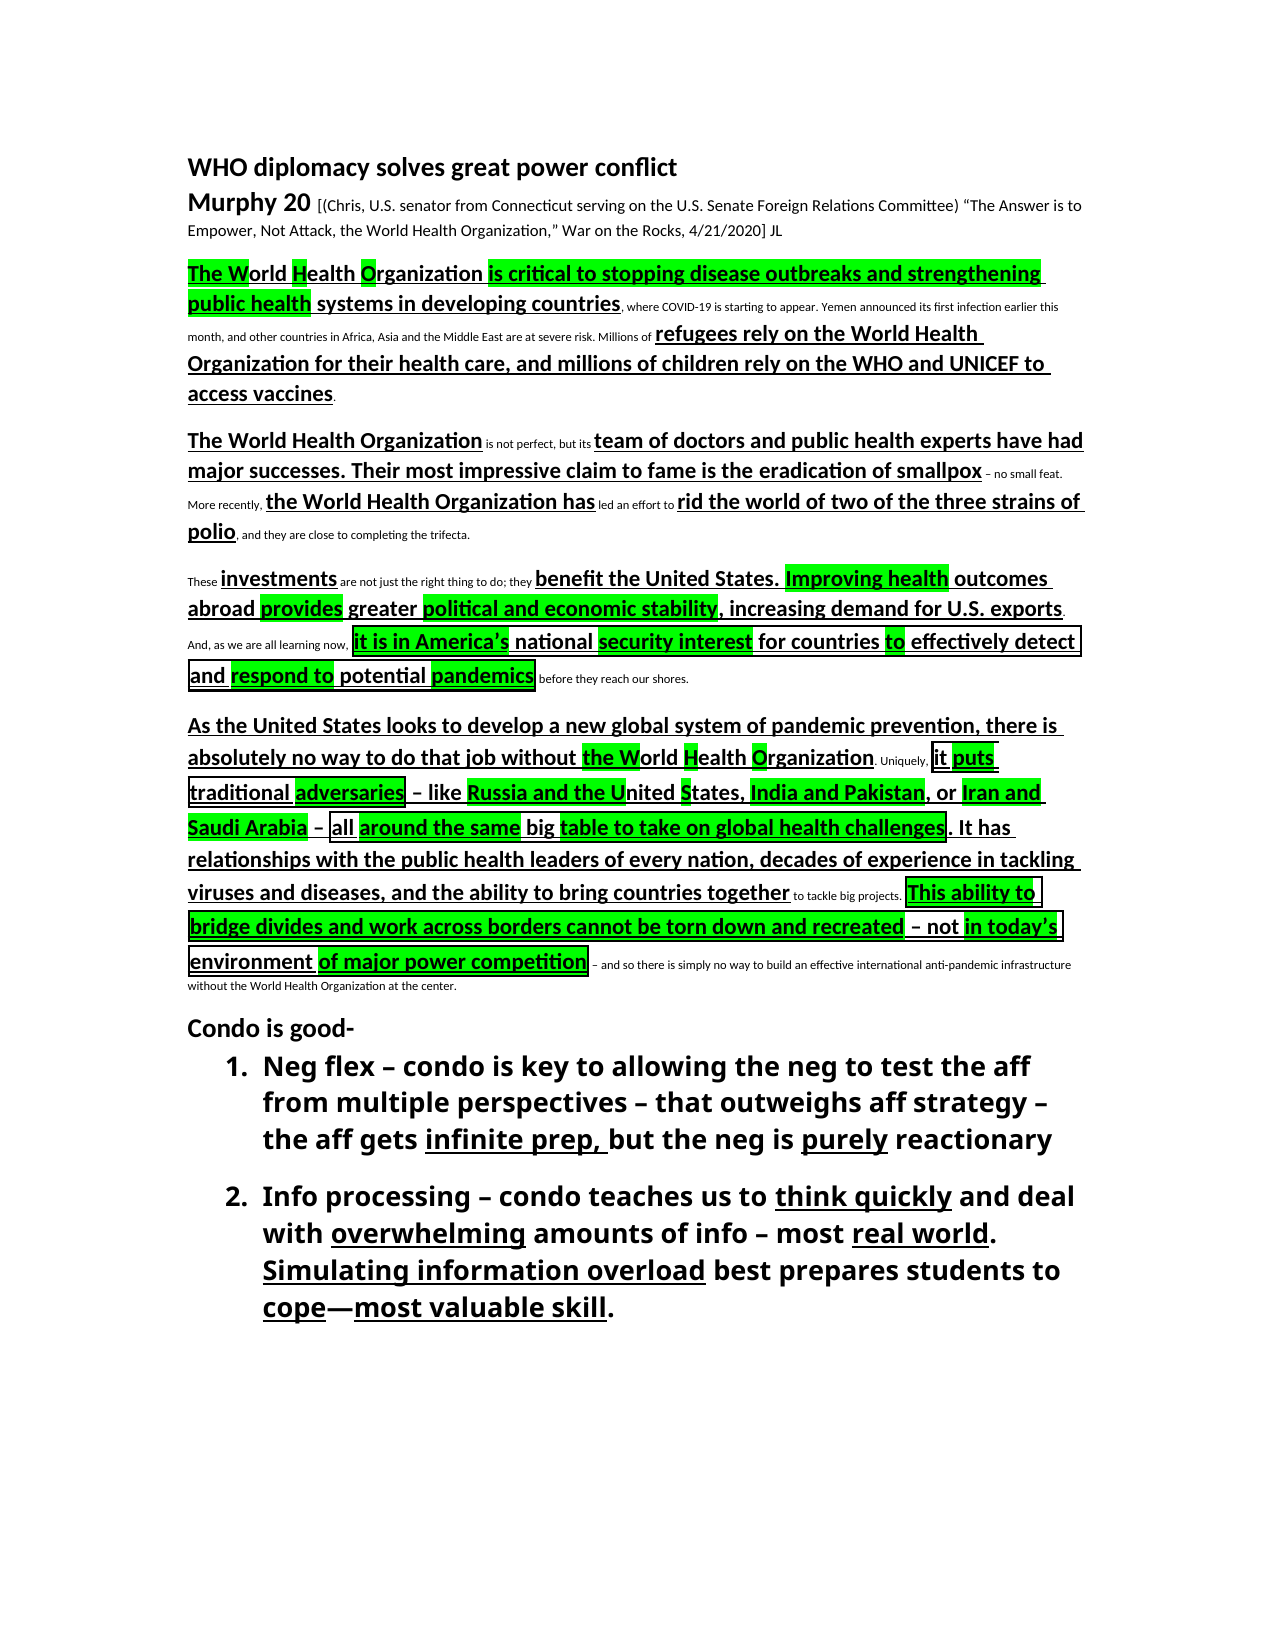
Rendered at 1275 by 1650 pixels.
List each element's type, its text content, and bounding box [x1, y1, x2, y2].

text Murphy 20 [(Chris, U.S. senator from Connecticut serving on the U.S. Senate Foreign Relations Committee) “The Answer is to Empower, Not Attack, the World Health Organization,” War on the Rocks, 4/21/2020] JL [187, 186, 1087, 241]
subtitle WHO diplomacy solves great power conflict [187, 150, 1087, 183]
list Neg flex – condo is key to allowing the neg to test the aff from multiple perspectives – that outweighs aff strategy – the aff gets infinite prep, but the neg is purely reactionary [225, 1047, 1087, 1178]
text As the United States looks to develop a new global system of pandemic prevention, there is absolutely no way to do that job without the World Health Organization. Uniquely, it puts traditional adversaries – like Russia and the United States, India and Pakistan, or Iran and Saudi Arabia – all around the same big table to take on global health challenges. It has relationships with the public health leaders of every nation, decades of experience in tackling viruses and diseases, and the ability to bring countries together to tackle big projects. This ability to bridge divides and work across borders cannot be torn down and recreated – not in today’s environment of major power competition – and so there is simply no way to build an effective international anti-pandemic infrastructure without the World Health Organization at the center. [187, 711, 1087, 993]
text The World Health Organization is critical to stopping disease outbreaks and strengthening public health systems in developing countries, where COVID-19 is starting to appear. Yemen announced its first infection earlier this month, and other countries in Africa, Asia and the Middle East are at severe risk. Millions of refugees rely on the World Health Organization for their health care, and millions of children rely on the WHO and UNICEF to access vaccines. [187, 259, 1087, 408]
text These investments are not just the right thing to do; they benefit the United States. Improving health outcomes abroad provides greater political and economic stability, increasing demand for U.S. exports. And, as we are all learning now, it is in America’s national security interest for countries to effectively detect and respond to potential pandemics before they reach our shores. [187, 564, 1087, 692]
list Info processing – condo teaches us to think quickly and deal with overwhelming amounts of info – most real world. Simulating information overload best prepares students to cope—most valuable skill. [225, 1178, 1087, 1346]
subtitle Condo is good- [187, 1011, 1087, 1044]
text The World Health Organization is not perfect, but its team of doctors and public health experts have had major successes. Their most impressive claim to fame is the eradication of smallpox – no small feat. More recently, the World Health Organization has led an effort to rid the world of two of the three strains of polio, and they are close to completing the trifecta. [187, 426, 1087, 545]
